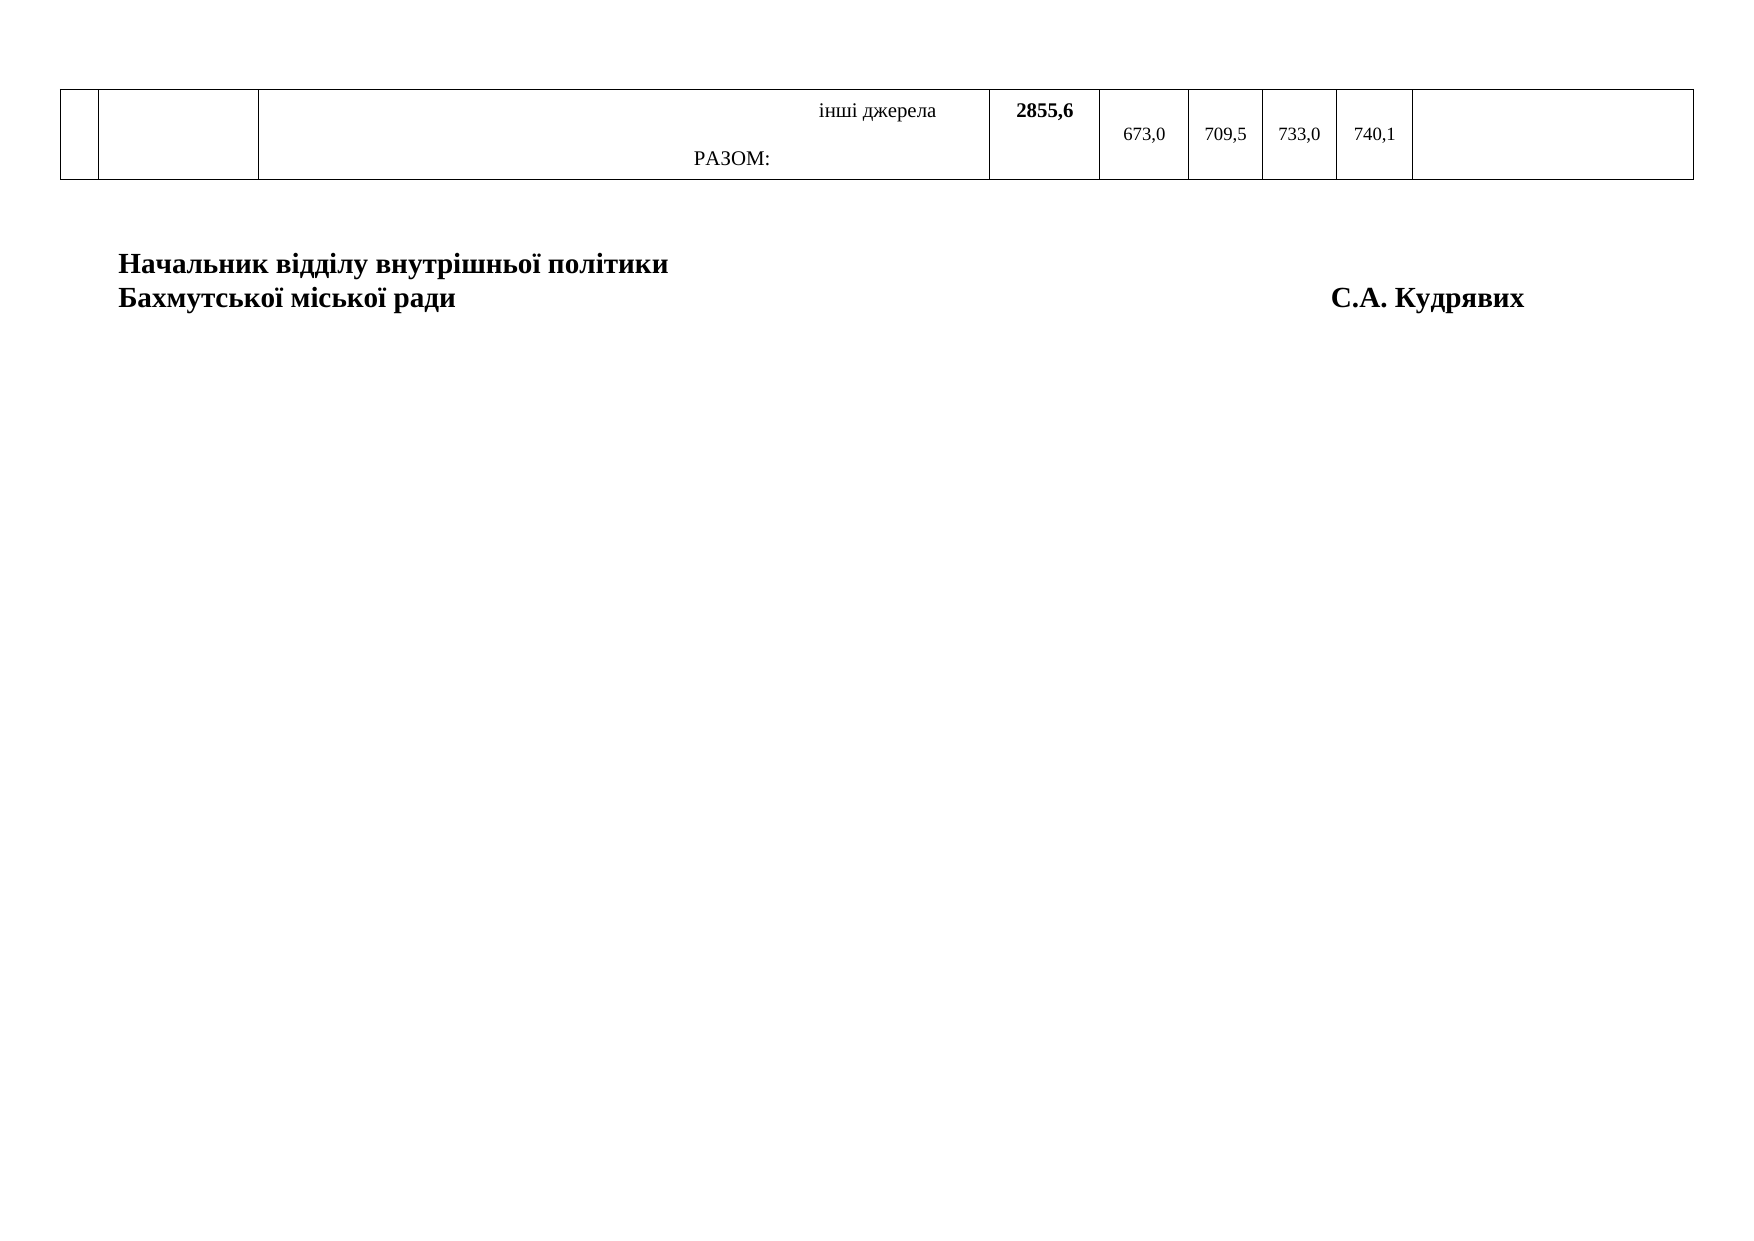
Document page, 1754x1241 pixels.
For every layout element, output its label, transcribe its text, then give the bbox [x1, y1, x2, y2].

text Начальник відділу внутрішньої політики [118, 247, 1636, 280]
table_cell 740,1 [1337, 90, 1412, 178]
table_cell 709,5 [1189, 90, 1262, 178]
table_cell 2855,6 [990, 90, 1099, 178]
table_cell 733,0 [1263, 90, 1336, 178]
text Бахмутської міської ради С.А. Кудрявих [118, 280, 1636, 314]
table_cell 673,0 [1100, 90, 1188, 178]
